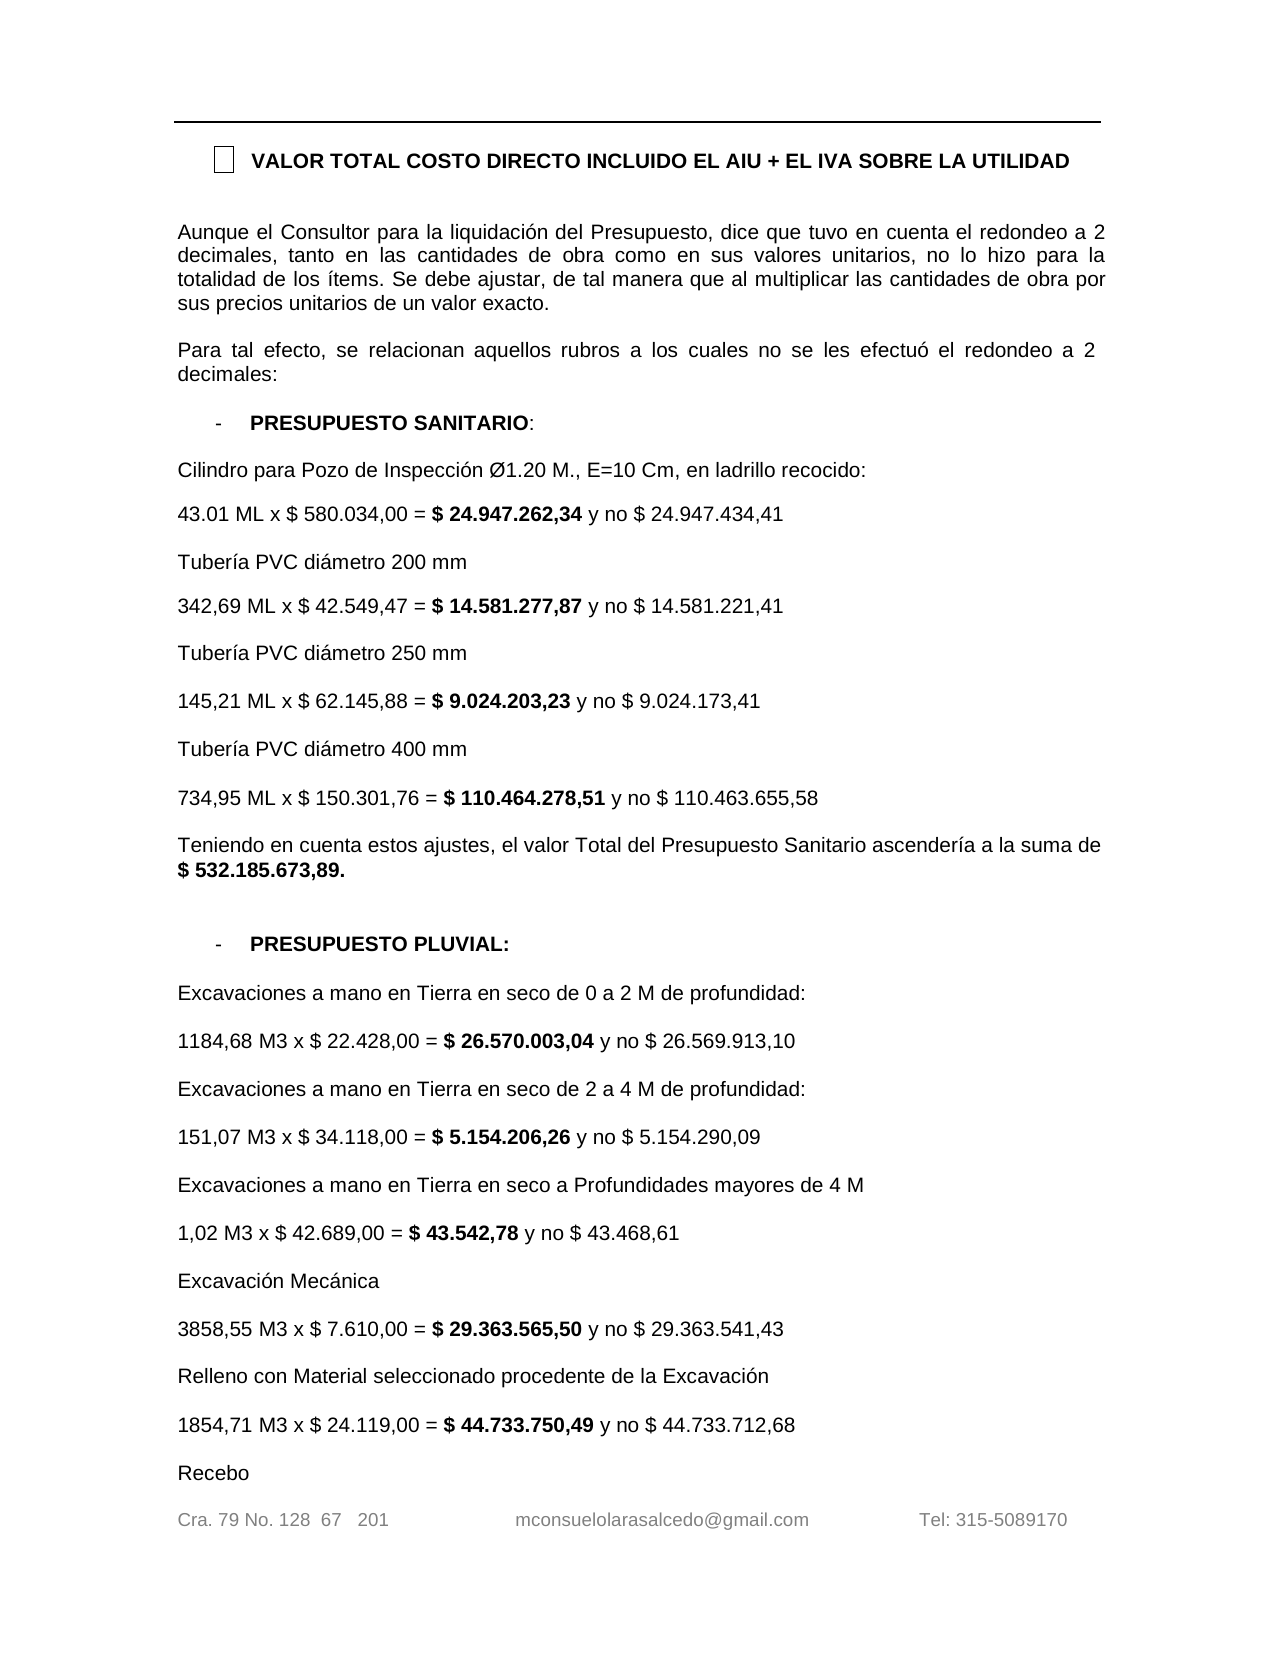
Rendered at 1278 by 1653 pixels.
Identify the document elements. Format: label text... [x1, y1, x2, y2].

text 3858,55 M3 x $ 7.610,00 = $ 29.363.565,50 y no $ 29.363.541,43 [177, 1317, 786, 1341]
text Aunque el Consultor para la liquidación del Presupuesto, dice que tuvo en cuenta el redondeo a 2 decimales, tanto en las cantidades de obra como en sus valores unitarios, no lo hizo para la totalidad de los ítems. Se debe ajustar, de tal manera que al multiplicar las cantidades de obra por sus precios unitarios de un valor exacto. [177, 220, 1106, 315]
text Excavaciones a mano en Tierra en seco de 2 a 4 M de profundidad: [177, 1076, 808, 1100]
text - PRESUPUESTO PLUVIAL: [215, 932, 1117, 956]
text 1184,68 M3 x $ 22.428,00 = $ 26.570.003,04 y no $ 26.569.913,10 [177, 1029, 797, 1053]
text 1,02 M3 x $ 42.689,00 = $ 43.542,78 y no $ 43.468,61 [177, 1221, 682, 1245]
text 151,07 M3 x $ 34.118,00 = $ 5.154.206,26 y no $ 5.154.290,09 [177, 1125, 763, 1149]
text Excavación Mecánica [177, 1268, 385, 1292]
text Tubería PVC diámetro 250 mm [177, 641, 472, 665]
text Para tal efecto, se relacionan aquellos rubros a los cuales no se les efectuó el redondeo a 2 decimales: [177, 339, 1105, 386]
text Relleno con Material seleccionado procedente de la Excavación [177, 1364, 771, 1388]
text Tubería PVC diámetro 400 mm [177, 737, 472, 761]
text 734,95 ML x $ 150.301,76 = $ 110.464.278,51 y no $ 110.463.655,58 [177, 785, 820, 809]
text Teniendo en cuenta estos ajustes, el valor Total del Presupuesto Sanitario ascendería a la suma de [177, 833, 1105, 857]
text 342,69 ML x $ 42.549,47 = $ 14.581.277,87 y no $ 14.581.221,41 [177, 593, 786, 617]
text 145,21 ML x $ 62.145,88 = $ 9.024.203,23 y no $ 9.024.173,41 [177, 689, 763, 713]
text Tubería PVC diámetro 200 mm [177, 550, 472, 574]
text 1854,71 M3 x $ 24.119,00 = $ 44.733.750,49 y no $ 44.733.712,68 [177, 1413, 797, 1437]
text Excavaciones a mano en Tierra en seco de 0 a 2 M de profundidad: [177, 981, 808, 1004]
text $ 532.185.673,89. [177, 857, 351, 881]
picture [215, 147, 233, 172]
text 43.01 ML x $ 580.034,00 = $ 24.947.262,34 y no $ 24.947.434,41 [177, 502, 786, 526]
text - PRESUPUESTO SANITARIO: [215, 410, 1117, 434]
text Cilindro para Pozo de Inspección Ø1.20 M., E=10 Cm, en ladrillo recocido: [177, 458, 867, 482]
text Excavaciones a mano en Tierra en seco a Profundidades mayores de 4 M [177, 1172, 866, 1196]
text VALOR TOTAL COSTO DIRECTO INCLUIDO EL AIU + EL IVA SOBRE LA UTILIDAD [251, 148, 1117, 172]
text Recebo [177, 1460, 256, 1484]
